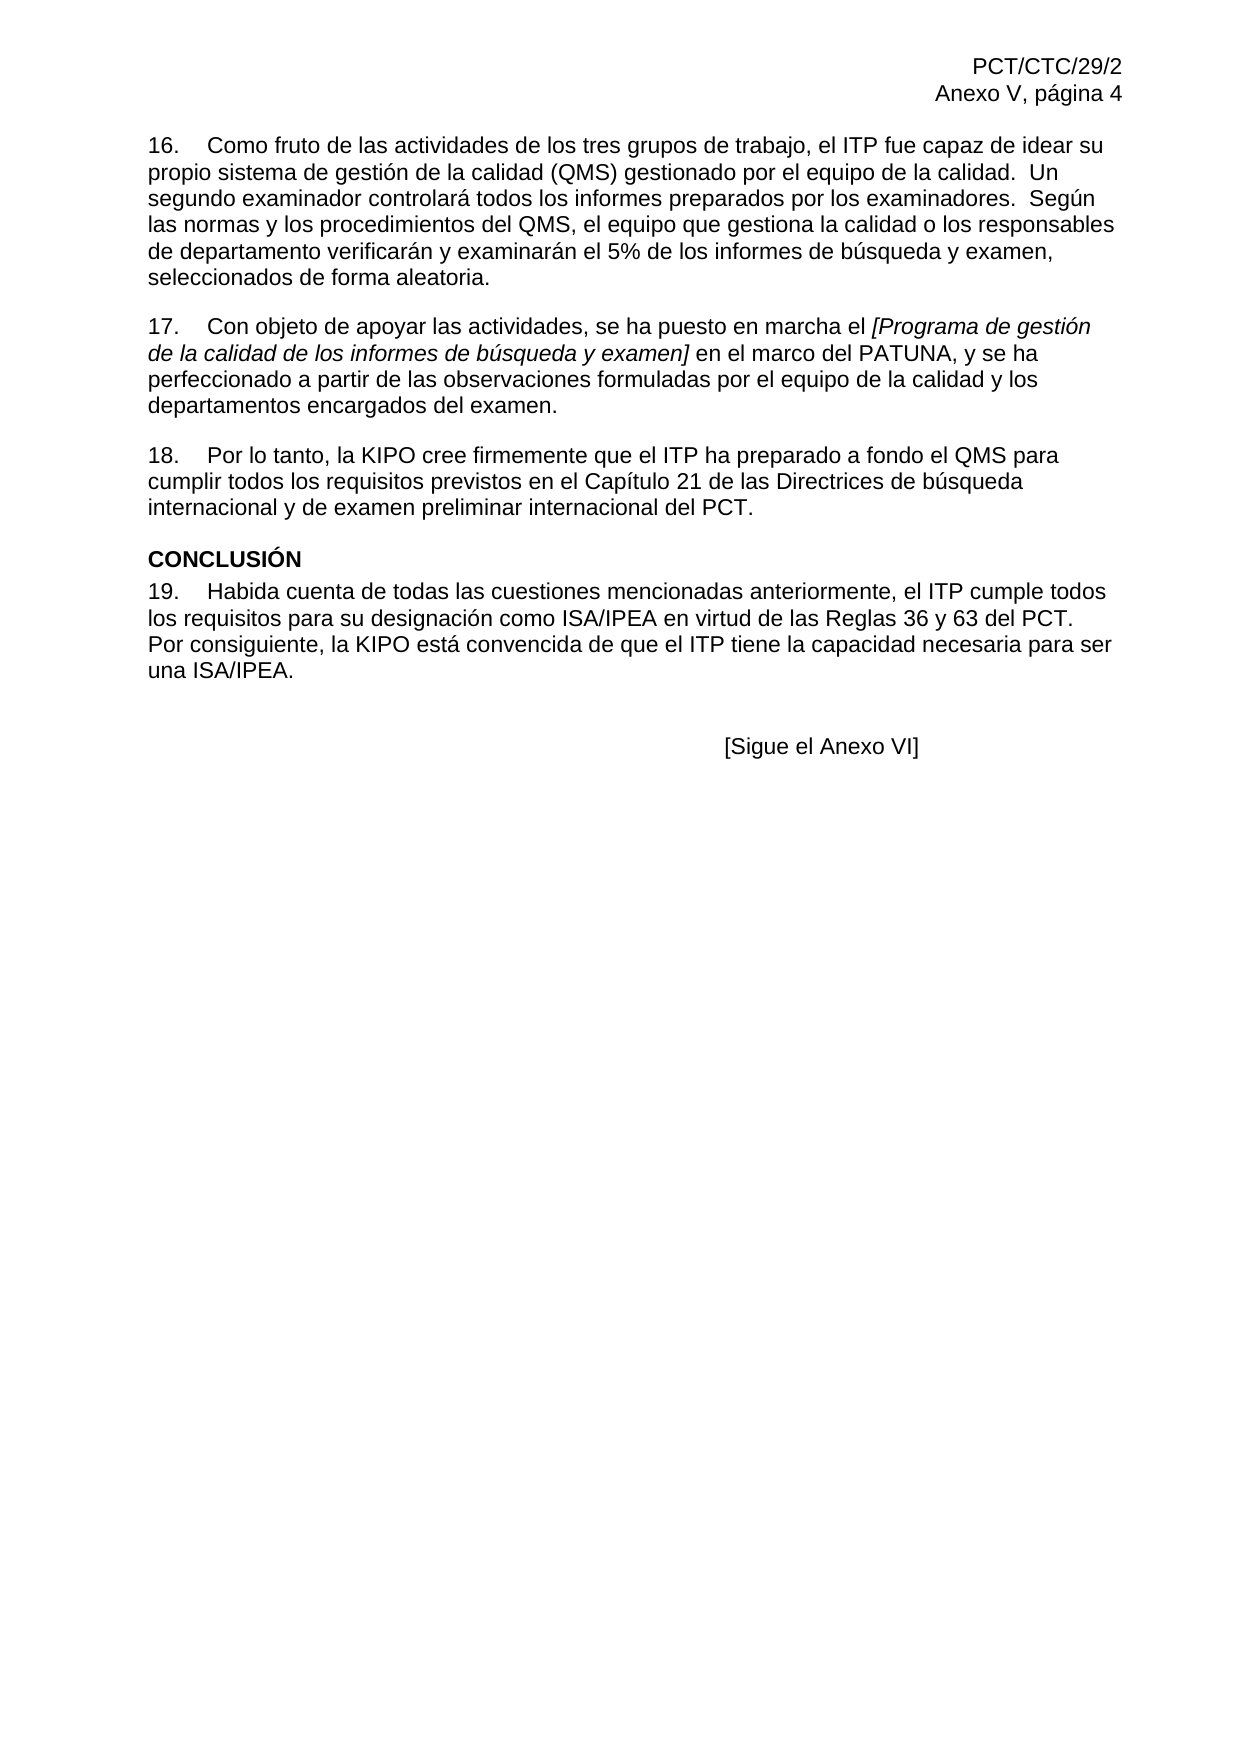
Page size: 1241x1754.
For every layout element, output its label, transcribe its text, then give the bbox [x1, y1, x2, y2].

subtitle CONCLUSIÓN [148, 546, 1122, 572]
text Con objeto de apoyar las actividades, se ha puesto en marcha el [Programa de gestión de la calidad de los informes de búsqueda y examen] en el marco del PATUNA, y se ha perfeccionado a partir de las observaciones formuladas por el equipo de la calidad y los departamentos encargados del examen. [148, 313, 1122, 419]
text Por lo tanto, la KIPO cree firmemente que el ITP ha preparado a fondo el QMS para cumplir todos los requisitos previstos en el Capítulo 21 de las Directrices de búsqueda internacional y de examen preliminar internacional del PCT. [148, 442, 1122, 521]
text Habida cuenta de todas las cuestiones mencionadas anteriormente, el ITP cumple todos los requisitos para su designación como ISA/IPEA en virtud de las Reglas 36 y 63 del PCT. Por consiguiente, la KIPO está convencida de que el ITP tiene la capacidad necesaria para ser una ISA/IPEA. [148, 578, 1122, 684]
text Como fruto de las actividades de los tres grupos de trabajo, el ITP fue capaz de idear su propio sistema de gestión de la calidad (QMS) gestionado por el equipo de la calidad. Un segundo examinador controlará todos los informes preparados por los examinadores. Según las normas y los procedimientos del QMS, el equipo que gestiona la calidad o los responsables de departamento verificarán y examinarán el 5% de los informes de búsqueda y examen, seleccionados de forma aleatoria. [148, 132, 1122, 290]
text [Sigue el Anexo VI] [724, 733, 1122, 759]
